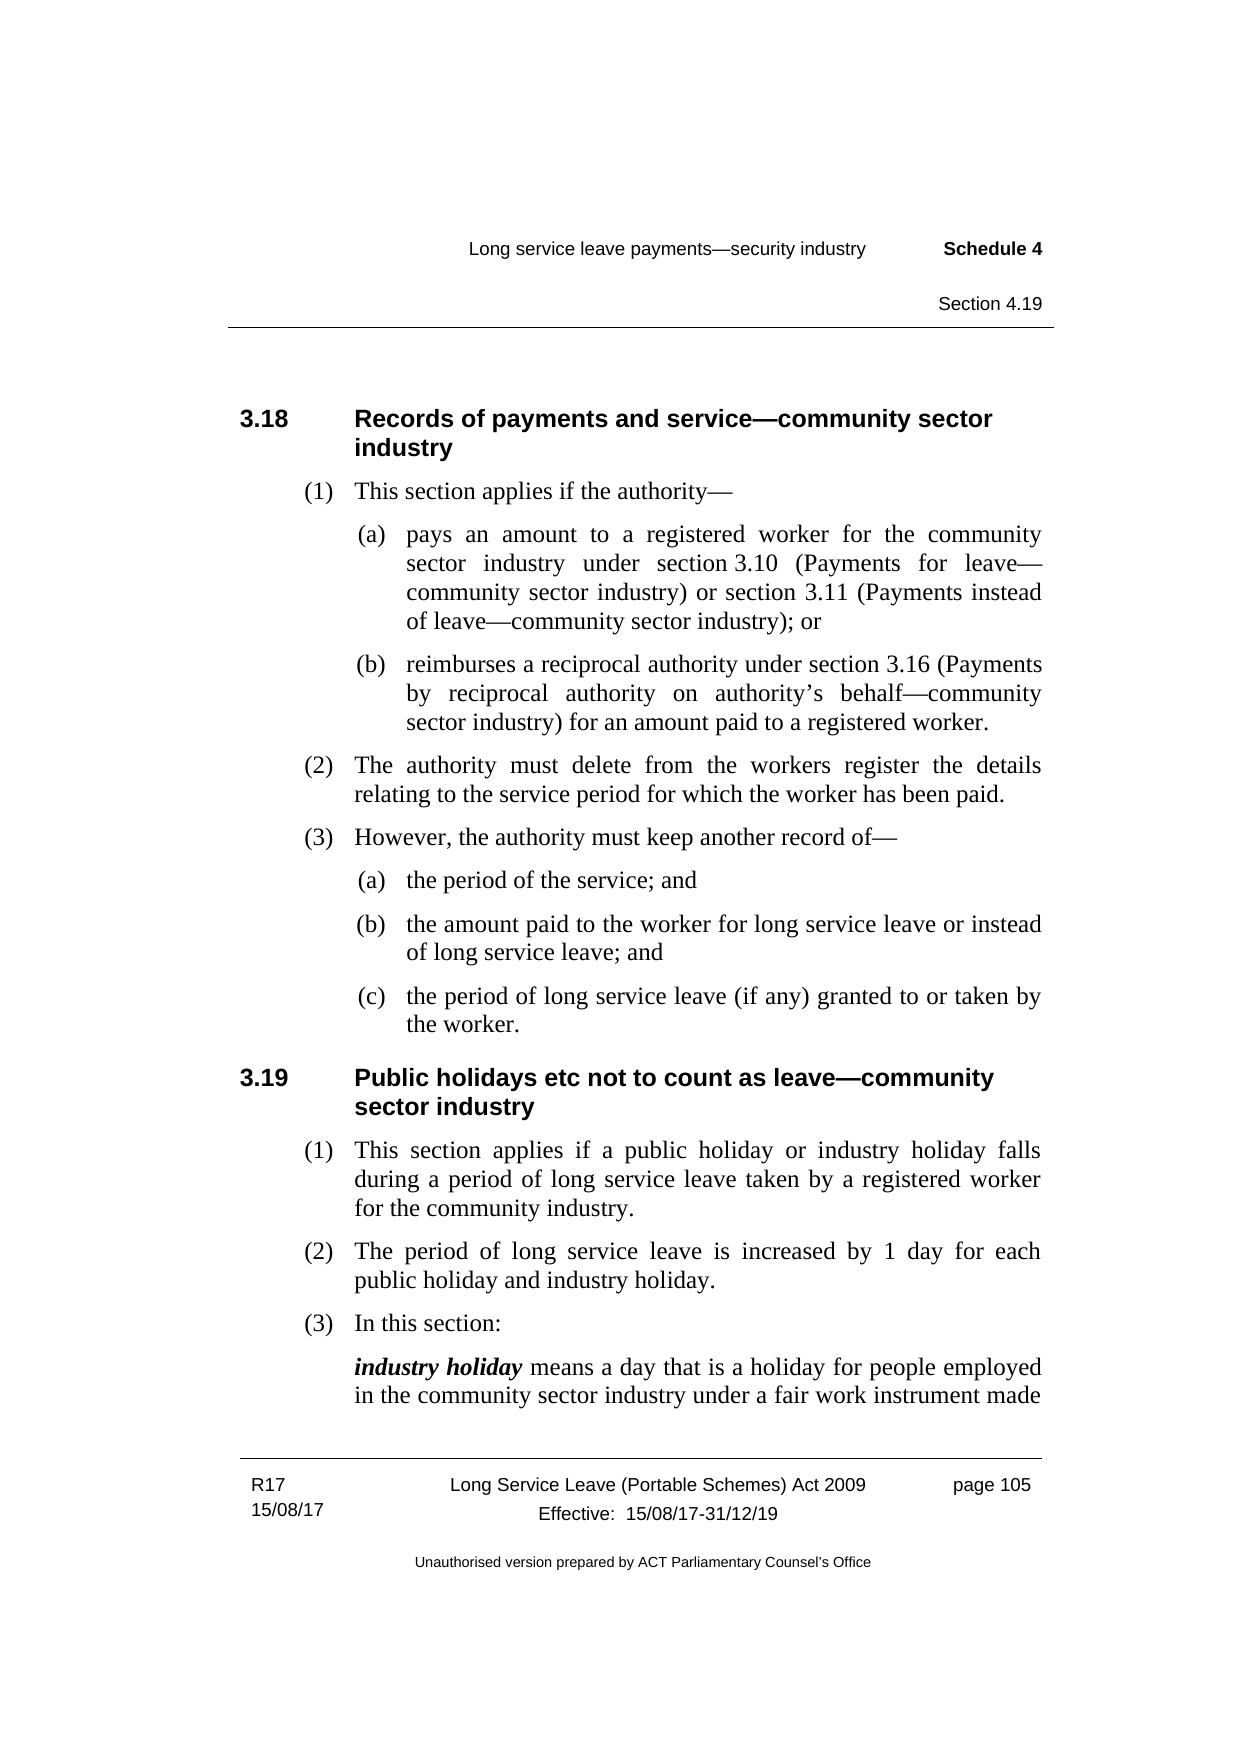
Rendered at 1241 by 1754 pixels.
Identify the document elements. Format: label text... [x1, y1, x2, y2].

text (3) However, the authority must keep another record of— [239, 822, 1042, 851]
text (2) The authority must delete from the workers register the details relating to the service period for which the worker has been paid. [239, 750, 1042, 807]
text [354, 1352, 1042, 1409]
subtitle 3.19 Public holidays etc not to count as leave—community sector industry [239, 1063, 1042, 1121]
text (1) This section applies if the authority— [239, 476, 1042, 505]
text (b) reimburses a reciprocal authority under section 3.16 (Payments by reciprocal authority on authority’s behalf—community sector industry) for an amount paid to a registered worker. [239, 649, 1042, 735]
text (3) In this section: [239, 1308, 1042, 1337]
text (c) the period of long service leave (if any) granted to or taken by the worker. [239, 981, 1042, 1038]
text (a) pays an amount to a registered worker for the community sector industry under section 3.10 (Payments for leave—community sector industry) or section 3.11 (Payments instead of leave—community sector industry); or [239, 519, 1042, 634]
text (a) the period of the service; and [239, 865, 1042, 894]
text (1) This section applies if a public holiday or industry holiday falls during a period of long service leave taken by a registered worker for the community industry. [239, 1135, 1042, 1222]
text 3.18 Records of payments and service—community sector industry [239, 404, 1042, 462]
text (2) The period of long service leave is increased by 1 day for each public holiday and industry holiday. [239, 1236, 1042, 1294]
text (b) the amount paid to the worker for long service leave or instead of long service leave; and [239, 909, 1042, 966]
